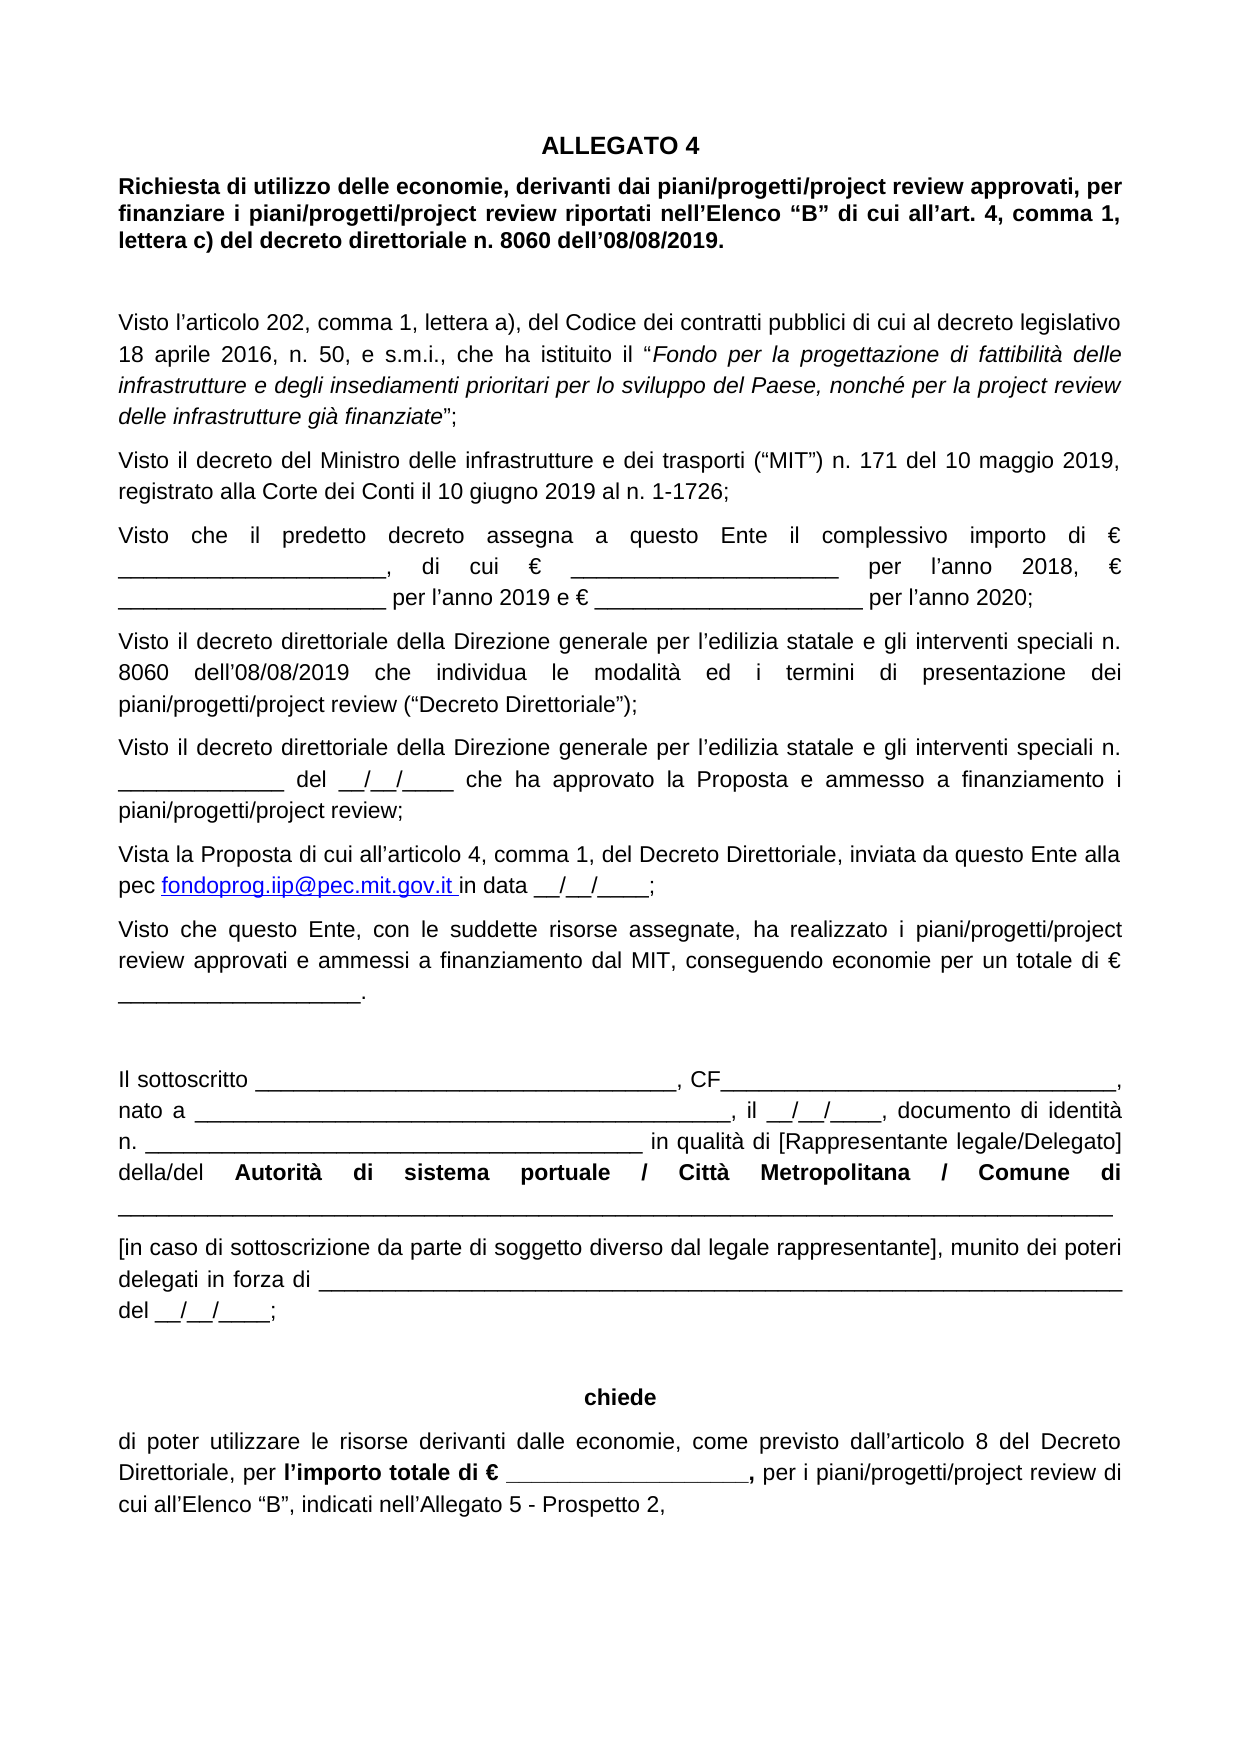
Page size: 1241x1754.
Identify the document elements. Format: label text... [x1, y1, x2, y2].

list [in caso di sottoscrizione da parte di soggetto diverso dal legale rappresentante], munito dei poteri delegati in forza di _______________________________________________________________ del __/__/____; [118, 1231, 1122, 1324]
text di poter utilizzare le risorse derivanti dalle economie, come previsto dall’articolo 8 del Decreto Direttoriale, per l’importo totale di € ___________________, per i piani/progetti/project review di cui all’Elenco “B”, indicati nell’Allegato 5 - Prospetto 2, [118, 1424, 1122, 1518]
text Richiesta di utilizzo delle economie, derivanti dai piani/progetti/project review approvati, per finanziare i piani/progetti/project review riportati nell’Elenco “B” di cui all’art. 4, comma 1, lettera c) del decreto direttoriale n. 8060 dell’08/08/2019. [118, 172, 1122, 254]
text ALLEGATO 4 [118, 133, 1122, 160]
text Visto il decreto del Ministro delle infrastrutture e dei trasporti (“MIT”) n. 171 del 10 maggio 2019, registrato alla Corte dei Conti il 10 giugno 2019 al n. 1-1726; [118, 443, 1122, 506]
text chiede [118, 1381, 1122, 1412]
text Visto l’articolo 202, comma 1, lettera a), del Codice dei contratti pubblici di cui al decreto legislativo 18 aprile 2016, n. 50, e s.m.i., che ha istituito il “Fondo per la progettazione di fattibilità delle infrastrutture e degli insediamenti prioritari per lo sviluppo del Paese, nonché per la project review delle infrastrutture già finanziate”; [118, 306, 1122, 431]
text Vista la Proposta di cui all’articolo 4, comma 1, del Decreto Direttoriale, inviata da questo Ente alla pec fondoprog.iip@pec.mit.gov.it in data __/__/____; [118, 837, 1122, 899]
text Visto che questo Ente, con le suddette risorse assegnate, ha realizzato i piani/progetti/project review approvati e ammessi a finanziamento dal MIT, conseguendo economie per un totale di € ___________________. [118, 912, 1122, 1006]
text Visto il decreto direttoriale della Direzione generale per l’edilizia statale e gli interventi speciali n. 8060 dell’08/08/2019 che individua le modalità ed i termini di presentazione dei piani/progetti/project review (“Decreto Direttoriale”); [118, 624, 1122, 718]
text Visto il decreto direttoriale della Direzione generale per l’edilizia statale e gli interventi speciali n. _____________ del __/__/____ che ha approvato la Proposta e ammesso a finanziamento i piani/progetti/project review; [118, 731, 1122, 824]
text Il sottoscritto _________________________________, CF_______________________________, nato a __________________________________________, il __/__/____, documento di identità n. _______________________________________ in qualità di [Rappresentante legale/Delegato] della/del Autorità di sistema portuale / Città Metropolitana / Comune di ______________________________________________________________________________ [118, 1062, 1122, 1218]
text Visto che il predetto decreto assegna a questo Ente il complessivo importo di € _____________________, di cui € _____________________ per l’anno 2018, € _____________________ per l’anno 2019 e € _____________________ per l’anno 2020; [118, 518, 1122, 612]
